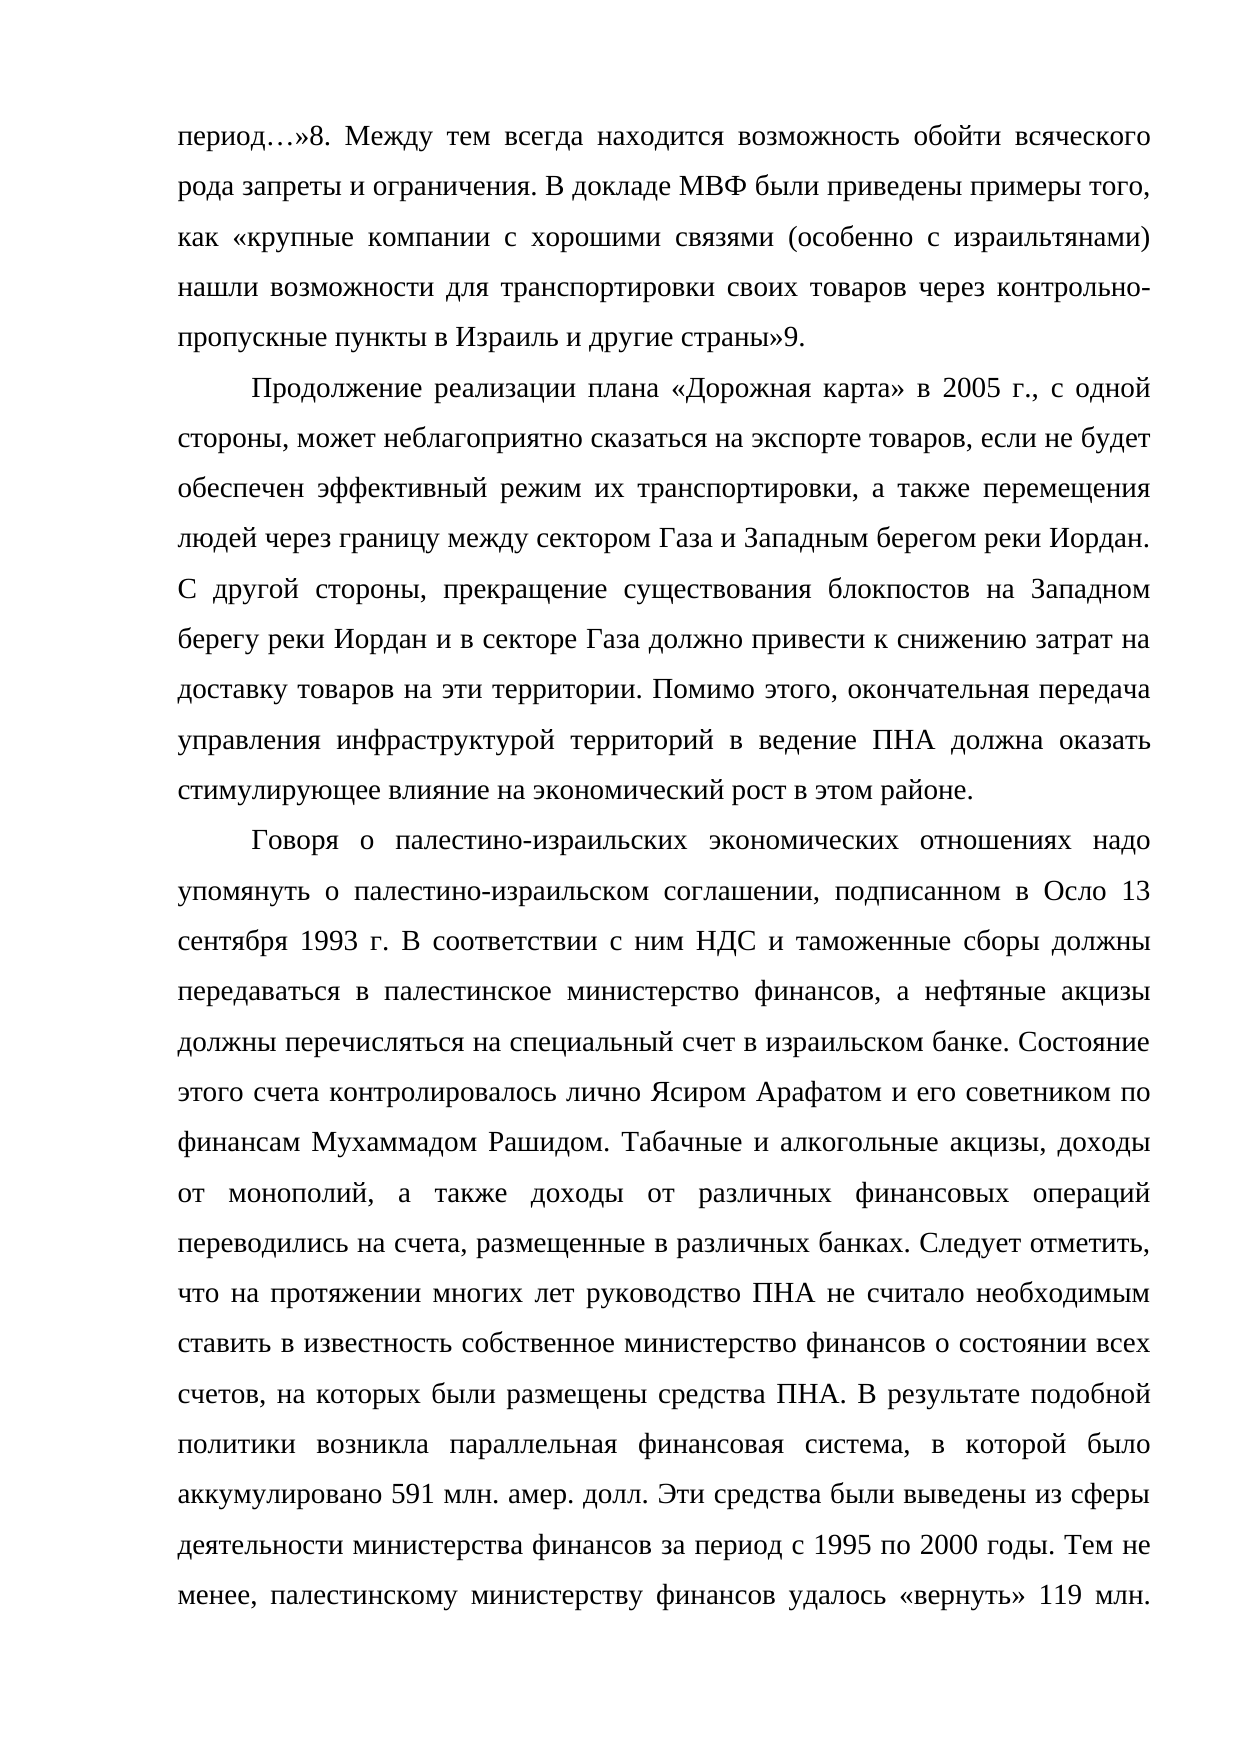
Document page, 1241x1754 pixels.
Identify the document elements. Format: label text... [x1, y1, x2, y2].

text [177, 118, 1152, 353]
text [177, 822, 1152, 1611]
text Продолжение реализации плана «Дорожная карта» в 2005 г., с одной стороны, может неблагоприятно сказаться на экспорте товаров, если не будет обеспечен эффективный режим их транспортировки, а также перемещения людей через границу между сектором Газа и Западным берегом реки Иордан. С другой стороны, прекращение существования блокпостов на Западном берегу реки Иордан и в секторе Газа должно привести к снижению затрат на доставку товаров на эти территории. Помимо этого, окончательная передача управления инфраструктурой территорий в ведение ПНА должна оказать стимулирующее влияние на экономический рост в этом районе. [177, 370, 1152, 806]
